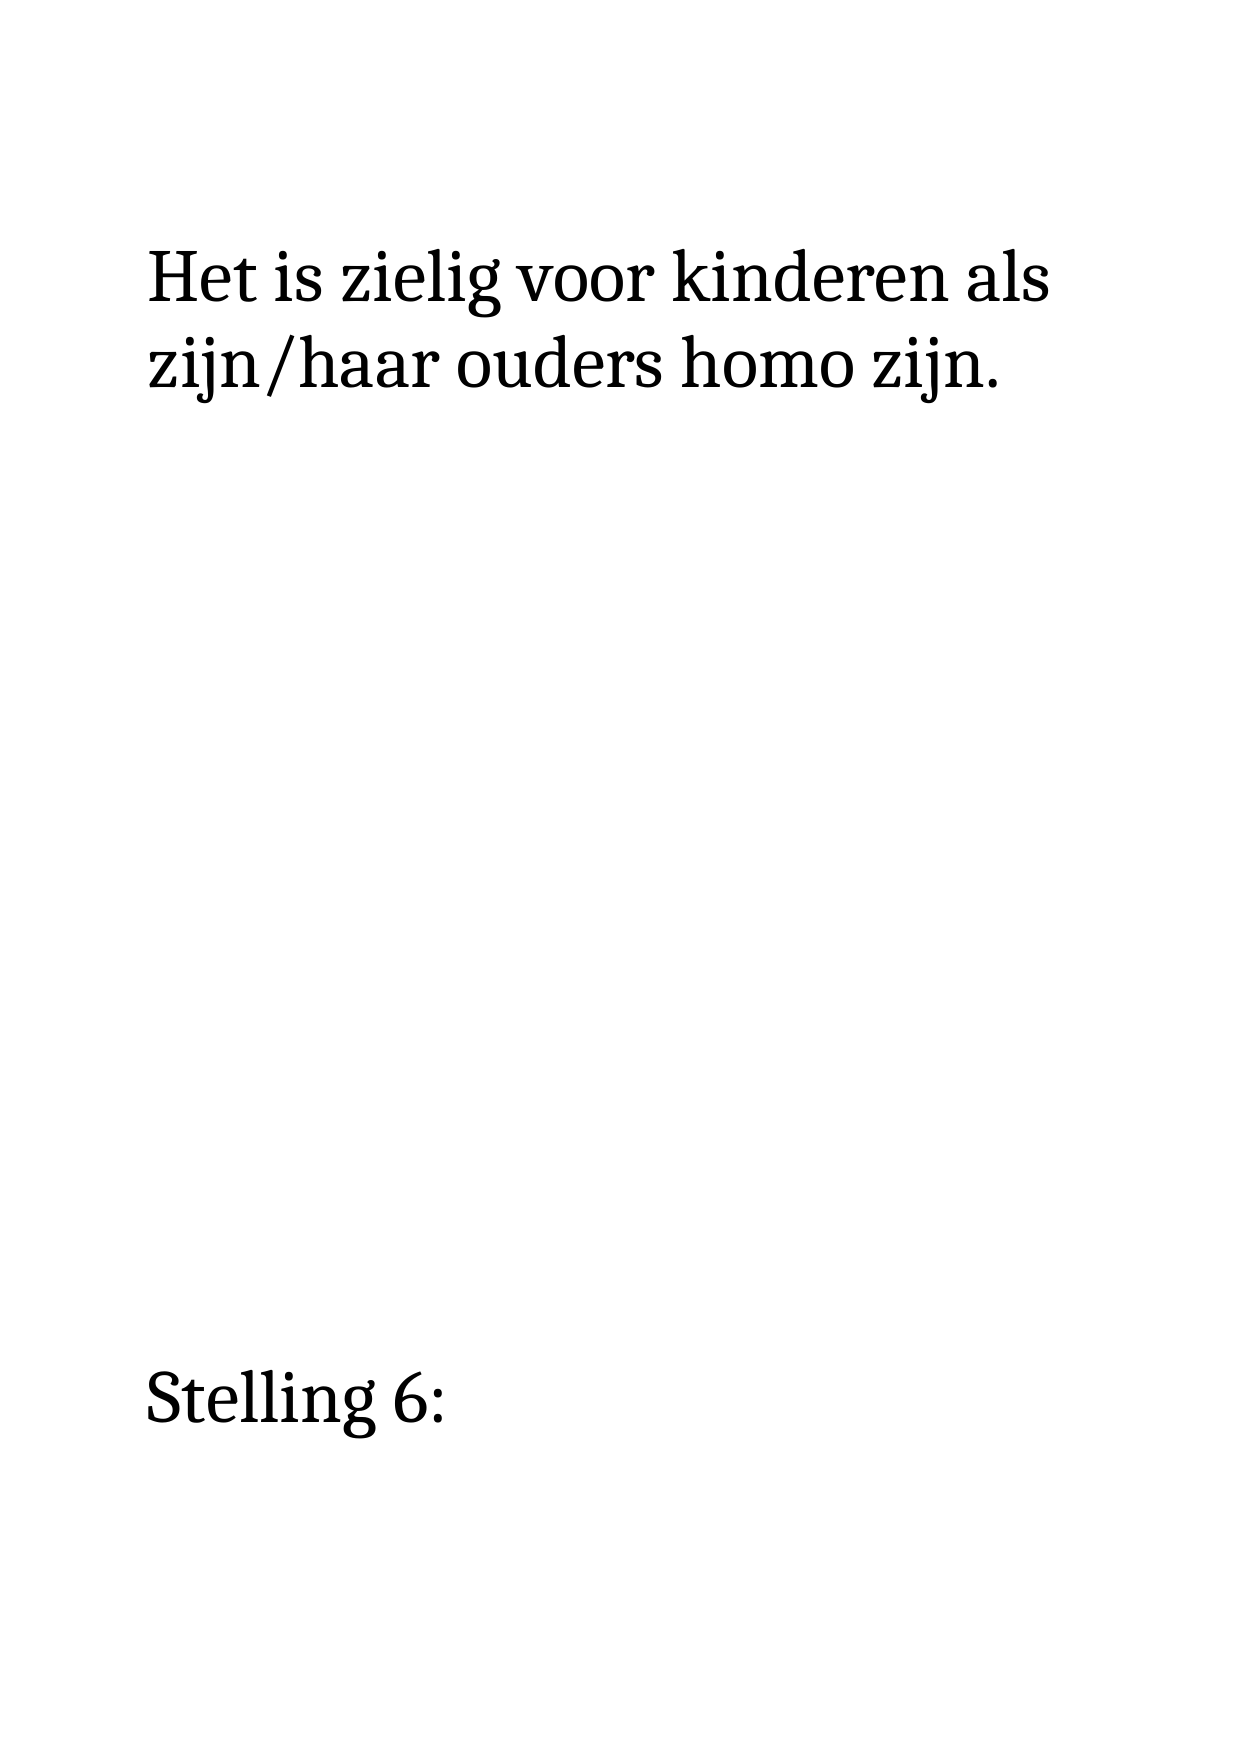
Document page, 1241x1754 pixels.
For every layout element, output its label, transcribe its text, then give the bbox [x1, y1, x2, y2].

text Stelling 6: [148, 1355, 1093, 1441]
text Het is zielig voor kinderen als zijn/haar ouders homo zijn. [148, 234, 1093, 406]
